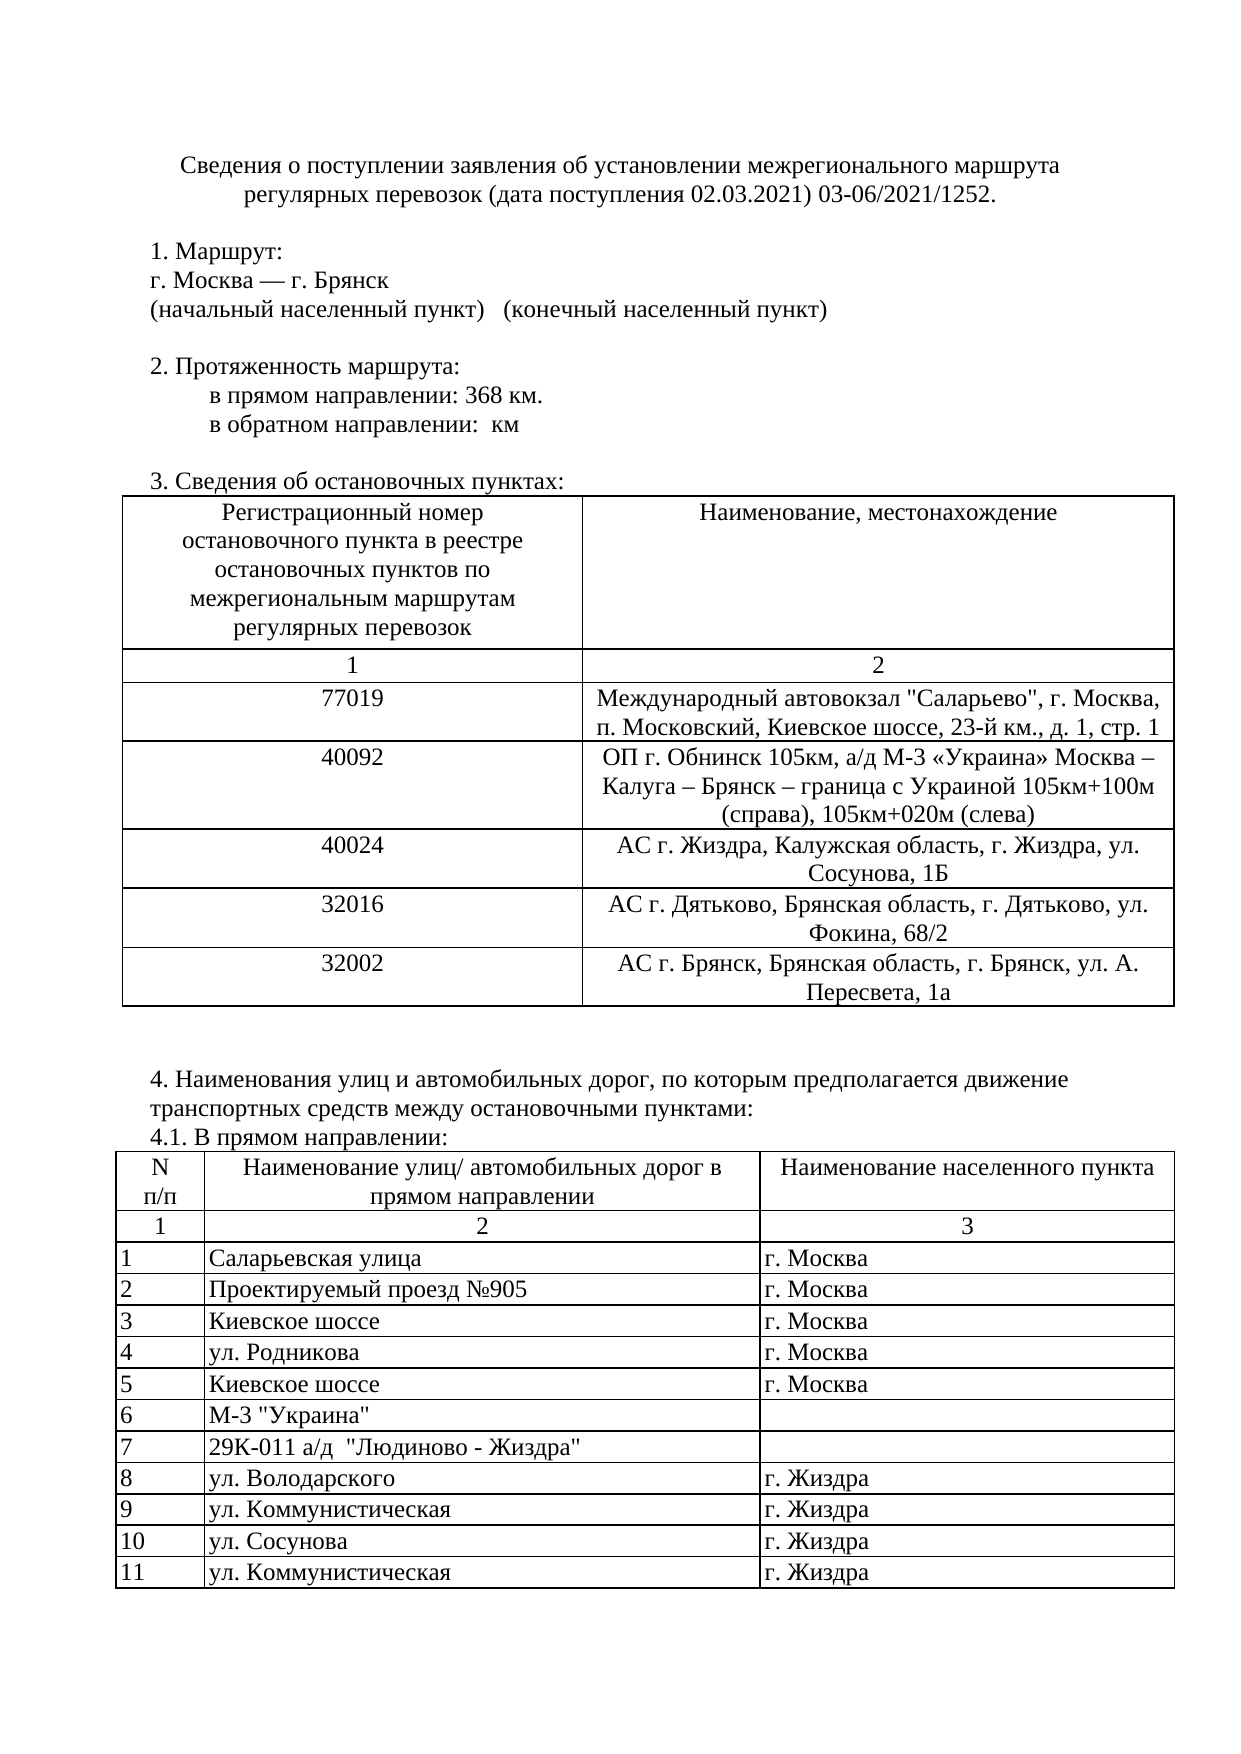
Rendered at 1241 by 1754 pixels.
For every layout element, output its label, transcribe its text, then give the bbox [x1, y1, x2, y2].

table_cell ул. Коммунистическая [205, 1495, 759, 1524]
table_cell г. Москва [761, 1274, 1174, 1304]
table_cell М-3 "Украина" [205, 1400, 759, 1430]
table_cell 1 [117, 1211, 204, 1241]
table_cell ул. Сосунова [205, 1526, 759, 1556]
table_cell 4 [117, 1337, 204, 1367]
table_header N п/п [117, 1152, 204, 1210]
table_cell Проектируемый проезд №905 [205, 1274, 759, 1304]
table_header Наименование, местонахождение [583, 497, 1173, 648]
table_cell г. Москва [761, 1337, 1174, 1367]
text в прямом направлении: 368 км. [150, 380, 1090, 409]
table_cell ул. Володарского [205, 1463, 759, 1493]
table_cell 10 [117, 1526, 204, 1556]
table_cell г. Жиздра [761, 1463, 1174, 1493]
table_cell [761, 1400, 1174, 1430]
table_cell Международный автовокзал "Саларьево", г. Москва, п. Московский, Киевское шоссе, 23-й км., д. 1, стр. 1 [583, 683, 1173, 740]
table_cell ул. Коммунистическая [205, 1557, 759, 1587]
table_cell 32002 [123, 948, 582, 1005]
table_cell 5 [117, 1369, 204, 1398]
table_cell 1 [117, 1243, 204, 1273]
table_cell ОП г. Обнинск 105км, а/д М-3 «Украина» Москва – Калуга – Брянск – граница с Украиной 105км+100м (справа), 105км+020м (слева) [583, 742, 1173, 828]
table_cell 1 [123, 650, 582, 681]
table_cell 7 [117, 1432, 204, 1461]
table_cell г. Москва [761, 1243, 1174, 1273]
table_header Наименование улиц/ автомобильных дорог в прямом направлении [205, 1152, 759, 1210]
table_cell 2 [583, 650, 1173, 681]
table_cell 3 [761, 1211, 1174, 1241]
text 1. Маршрут: [150, 236, 1090, 265]
table_cell 9 [117, 1495, 204, 1524]
table_cell 6 [117, 1400, 204, 1430]
table_cell 3 [117, 1306, 204, 1336]
table_cell 8 [117, 1463, 204, 1493]
table_cell Киевское шоссе [205, 1369, 759, 1398]
text 3. Сведения об остановочных пунктах: [150, 466, 1090, 495]
table_cell г. Москва [761, 1369, 1174, 1398]
table_cell г. Жиздра [761, 1495, 1174, 1524]
text 2. Протяженность маршрута: [150, 351, 1090, 380]
table_cell 40024 [123, 830, 582, 887]
table_cell 40092 [123, 742, 582, 828]
text 4. Наименования улиц и автомобильных дорог, по которым предполагается движение транспортных средств между остановочными пунктами: [150, 1064, 1090, 1122]
table_cell 32016 [123, 889, 582, 946]
table_cell АС г. Брянск, Брянская область, г. Брянск, ул. А. Пересвета, 1а [583, 948, 1173, 1005]
table_header Наименование населенного пункта [761, 1152, 1174, 1210]
table_cell АС г. Жиздра, Калужская область, г. Жиздра, ул. Сосунова, 1Б [583, 830, 1173, 887]
table_cell 29К-011 а/д "Людиново - Жиздра" [205, 1432, 759, 1461]
text (начальный населенный пункт) (конечный населенный пункт) [150, 294, 1090, 322]
table_cell 2 [205, 1211, 759, 1241]
table_cell 2 [117, 1274, 204, 1304]
text Сведения о поступлении заявления об установлении межрегионального маршрута регулярных перевозок (дата поступления 02.03.2021) 03-06/2021/1252. [150, 150, 1090, 207]
table_cell г. Жиздра [761, 1526, 1174, 1556]
table_cell АС г. Дятьково, Брянская область, г. Дятьково, ул. Фокина, 68/2 [583, 889, 1173, 946]
table_header Регистрационный номер остановочного пункта в реестре остановочных пунктов по межрегиональным маршрутам регулярных перевозок [123, 497, 582, 648]
text в обратном направлении: км [150, 409, 1090, 437]
table_cell 11 [117, 1557, 204, 1587]
table_cell Киевское шоссе [205, 1306, 759, 1336]
text 4.1. В прямом направлении: [150, 1122, 1090, 1151]
table_cell 77019 [123, 683, 582, 740]
table_cell г. Жиздра [761, 1557, 1174, 1587]
table_cell [761, 1432, 1174, 1461]
text г. Москва — г. Брянск [150, 265, 1090, 294]
table_cell Саларьевская улица [205, 1243, 759, 1273]
table_cell г. Москва [761, 1306, 1174, 1336]
table_cell ул. Родникова [205, 1337, 759, 1367]
